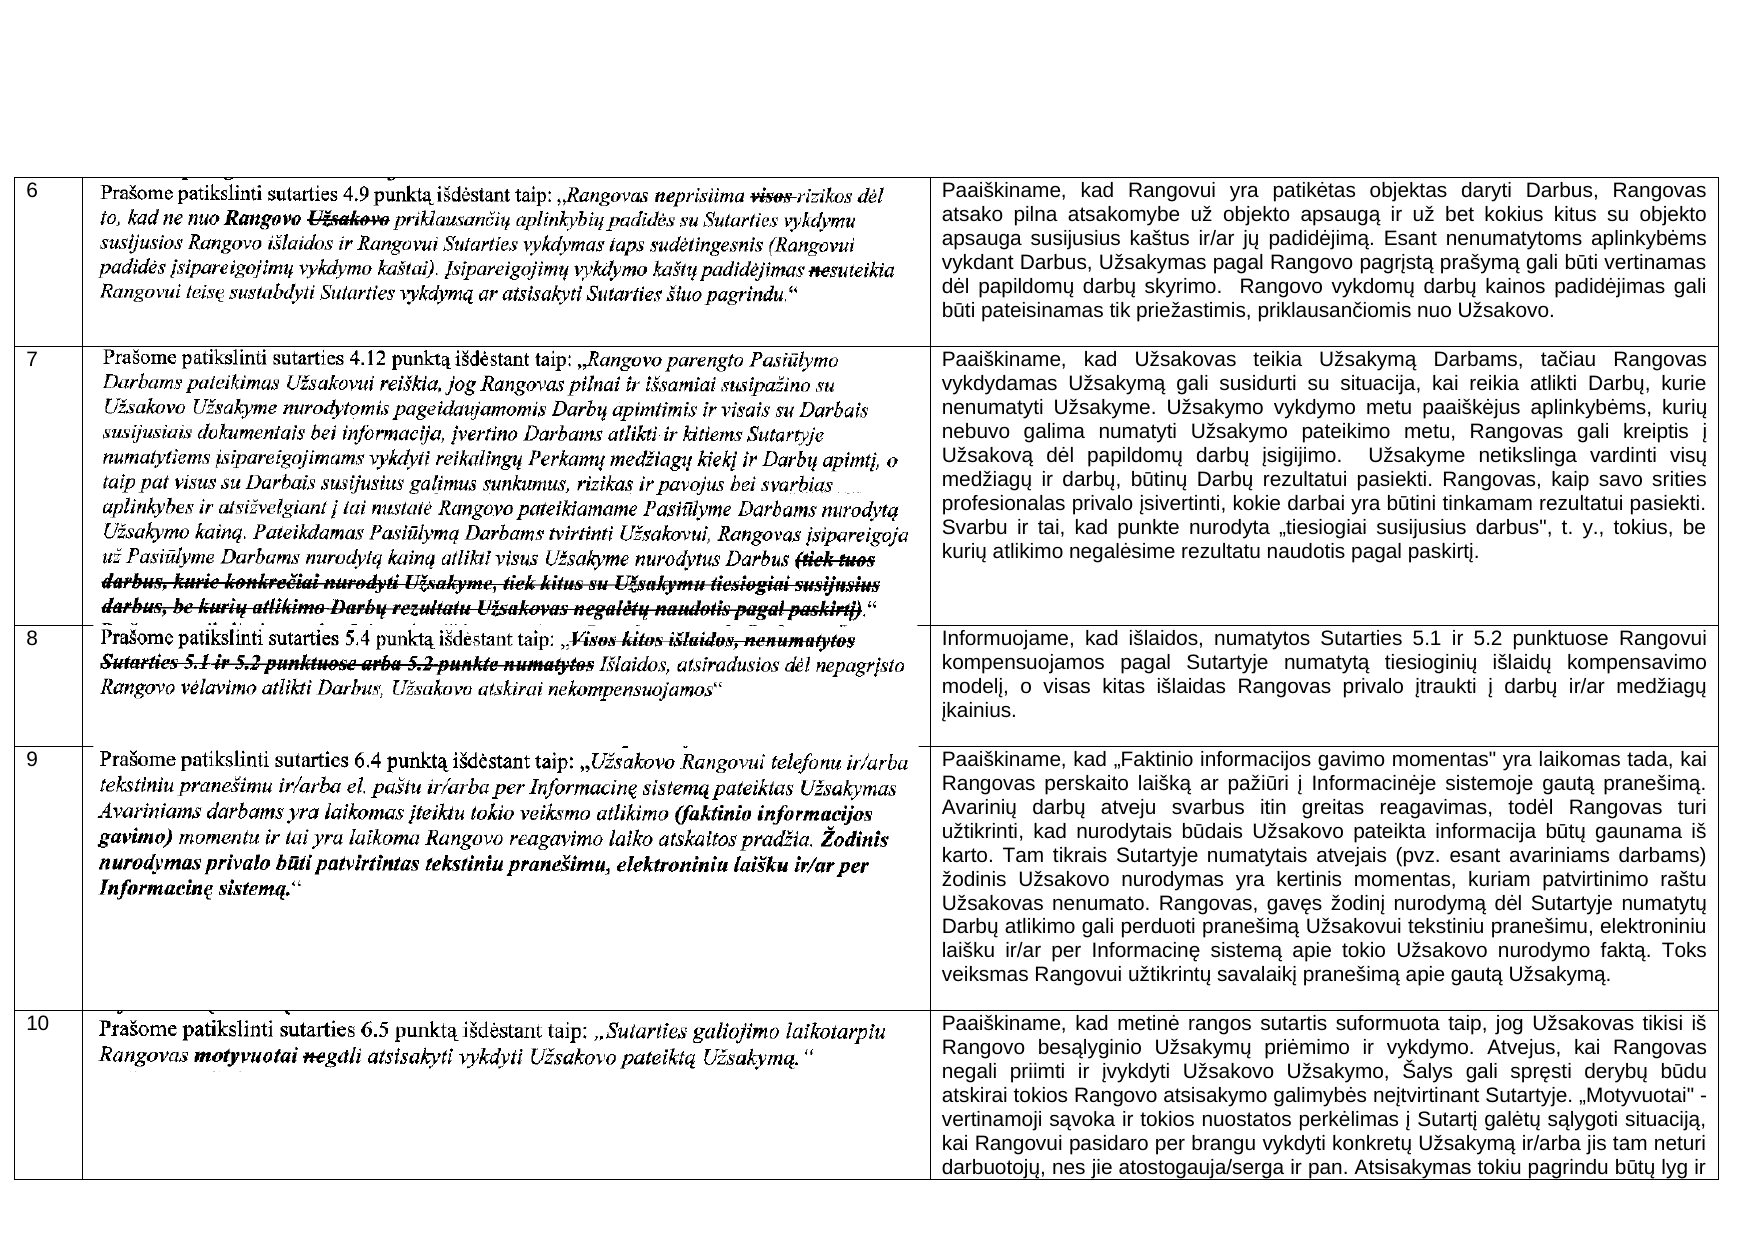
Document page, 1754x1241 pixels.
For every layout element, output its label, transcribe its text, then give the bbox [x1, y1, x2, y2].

table_cell [83, 178, 930, 346]
table_cell Paaiškiname, kad Užsakovas teikia Užsakymą Darbams, tačiau Rangovas vykdydamas Užsakymą gali susidurti su situacija, kai reikia atlikti Darbų, kurie nenumatyti Užsakyme. Užsakymo vykdymo metu paaiškėjus aplinkybėms, kurių nebuvo galima numatyti Užsakymo pateikimo metu, Rangovas gali kreiptis į Užsakovą dėl papildomų darbų įsigijimo. Užsakyme netikslinga vardinti visų medžiagų ir darbų, būtinų Darbų rezultatui pasiekti. Rangovas, kaip savo srities profesionalas privalo įsivertinti, kokie darbai yra būtini tinkamam rezultatui pasiekti. Svarbu ir tai, kad punkte nurodyta „tiesiogiai susijusius darbus", t. y., tokius, be kurių atlikimo negalėsime rezultatu naudotis pagal paskirtį. [931, 347, 1718, 625]
table_cell 7 [15, 347, 82, 625]
table_cell [83, 1011, 930, 1179]
table_cell [83, 626, 930, 746]
table_cell Informuojame, kad išlaidos, numatytos Sutarties 5.1 ir 5.2 punktuose Rangovui kompensuojamos pagal Sutartyje numatytą tiesioginių išlaidų kompensavimo modelį, o visas kitas išlaidas Rangovas privalo įtraukti į darbų ir/ar medžiagų įkainius. [931, 626, 1718, 746]
table_cell [83, 347, 93, 625]
table_cell 8 [15, 626, 82, 746]
table_cell Paaiškiname, kad Rangovui yra patikėtas objektas daryti Darbus, Rangovas atsako pilna atsakomybe už objekto apsaugą ir už bet kokius kitus su objekto apsauga susijusius kaštus ir/ar jų padidėjimą. Esant nenumatytoms aplinkybėms vykdant Darbus, Užsakymas pagal Rangovo pagrįstą prašymą gali būti vertinamas dėl papildomų darbų skyrimo. Rangovo vykdomų darbų kainos padidėjimas gali būti pateisinamas tik priežastimis, priklausančiomis nuo Užsakovo. [931, 178, 1718, 346]
table_cell 10 [15, 1011, 82, 1179]
table_cell [918, 347, 930, 625]
table_cell Paaiškiname, kad „Faktinio informacijos gavimo momentas" yra laikomas tada, kai Rangovas perskaito laišką ar pažiūri į Informacinėje sistemoje gautą pranešimą. Avarinių darbų atveju svarbus itin greitas reagavimas, todėl Rangovas turi užtikrinti, kad nurodytais būdais Užsakovo pateikta informacija būtų gaunama iš karto. Tam tikrais Sutartyje numatytais atvejais (pvz. esant avariniams darbams) žodinis Užsakovo nurodymas yra kertinis momentas, kuriam patvirtinimo raštu Užsakovas nenumato. Rangovas, gavęs žodinį nurodymą dėl Sutartyje numatytų Darbų atlikimo gali perduoti pranešimą Užsakovui tekstiniu pranešimu, elektroniniu laišku ir/ar per Informacinę sistemą apie tokio Užsakovo nurodymo faktą. Toks veiksmas Rangovui užtikrintų savalaikį pranešimą apie gautą Užsakymą. [931, 747, 1718, 1010]
table_cell 9 [15, 747, 82, 1010]
table_cell 6 [15, 178, 82, 346]
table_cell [931, 1011, 1718, 1179]
table_cell [83, 747, 930, 1010]
